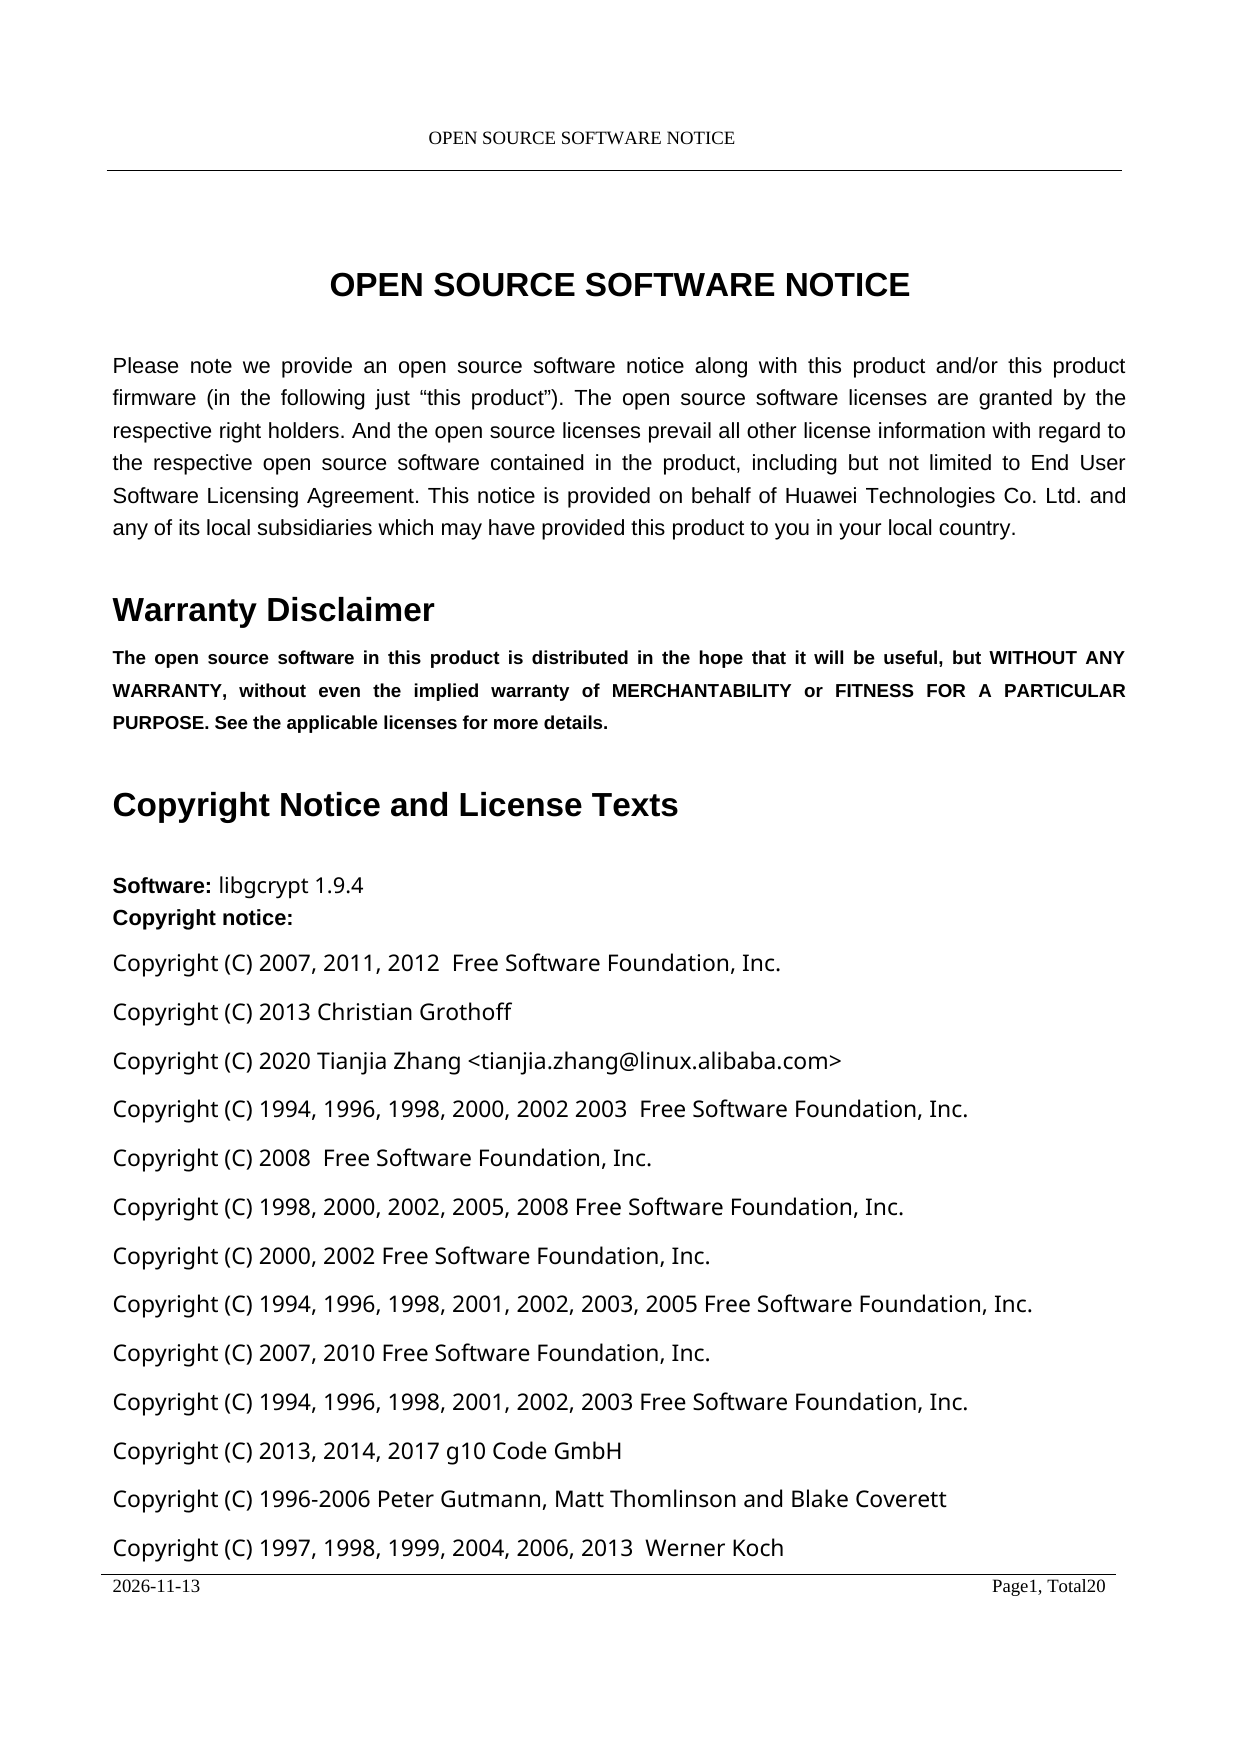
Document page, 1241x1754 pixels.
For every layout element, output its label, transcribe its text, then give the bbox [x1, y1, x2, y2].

text OPEN SOURCE SOFTWARE NOTICE [112, 251, 1128, 316]
text Warranty Disclaimer [112, 576, 1128, 641]
text Copyright notice: [112, 901, 1128, 934]
text Software: libgcrypt 1.9.4 [112, 869, 1128, 901]
text Copyright Notice and License Texts [112, 771, 1128, 836]
text Please note we provide an open source software notice along with this product and/or this product firmware (in the following just “this product”). The open source software licenses are granted by the respective right holders. And the open source licenses prevail all other license information with regard to the respective open source software contained in the product, including but not limited to End User Software Licensing Agreement. This notice is provided on behalf of Huawei Technologies Co. Ltd. and any of its local subsidiaries which may have provided this product to you in your local country. [112, 349, 1128, 544]
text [112, 947, 1128, 1564]
text The open source software in this product is distributed in the hope that it will be useful, but WITHOUT ANY WARRANTY, without even the implied warranty of MERCHANTABILITY or FITNESS FOR A PARTICULAR PURPOSE. See the applicable licenses for more details. [112, 641, 1128, 739]
